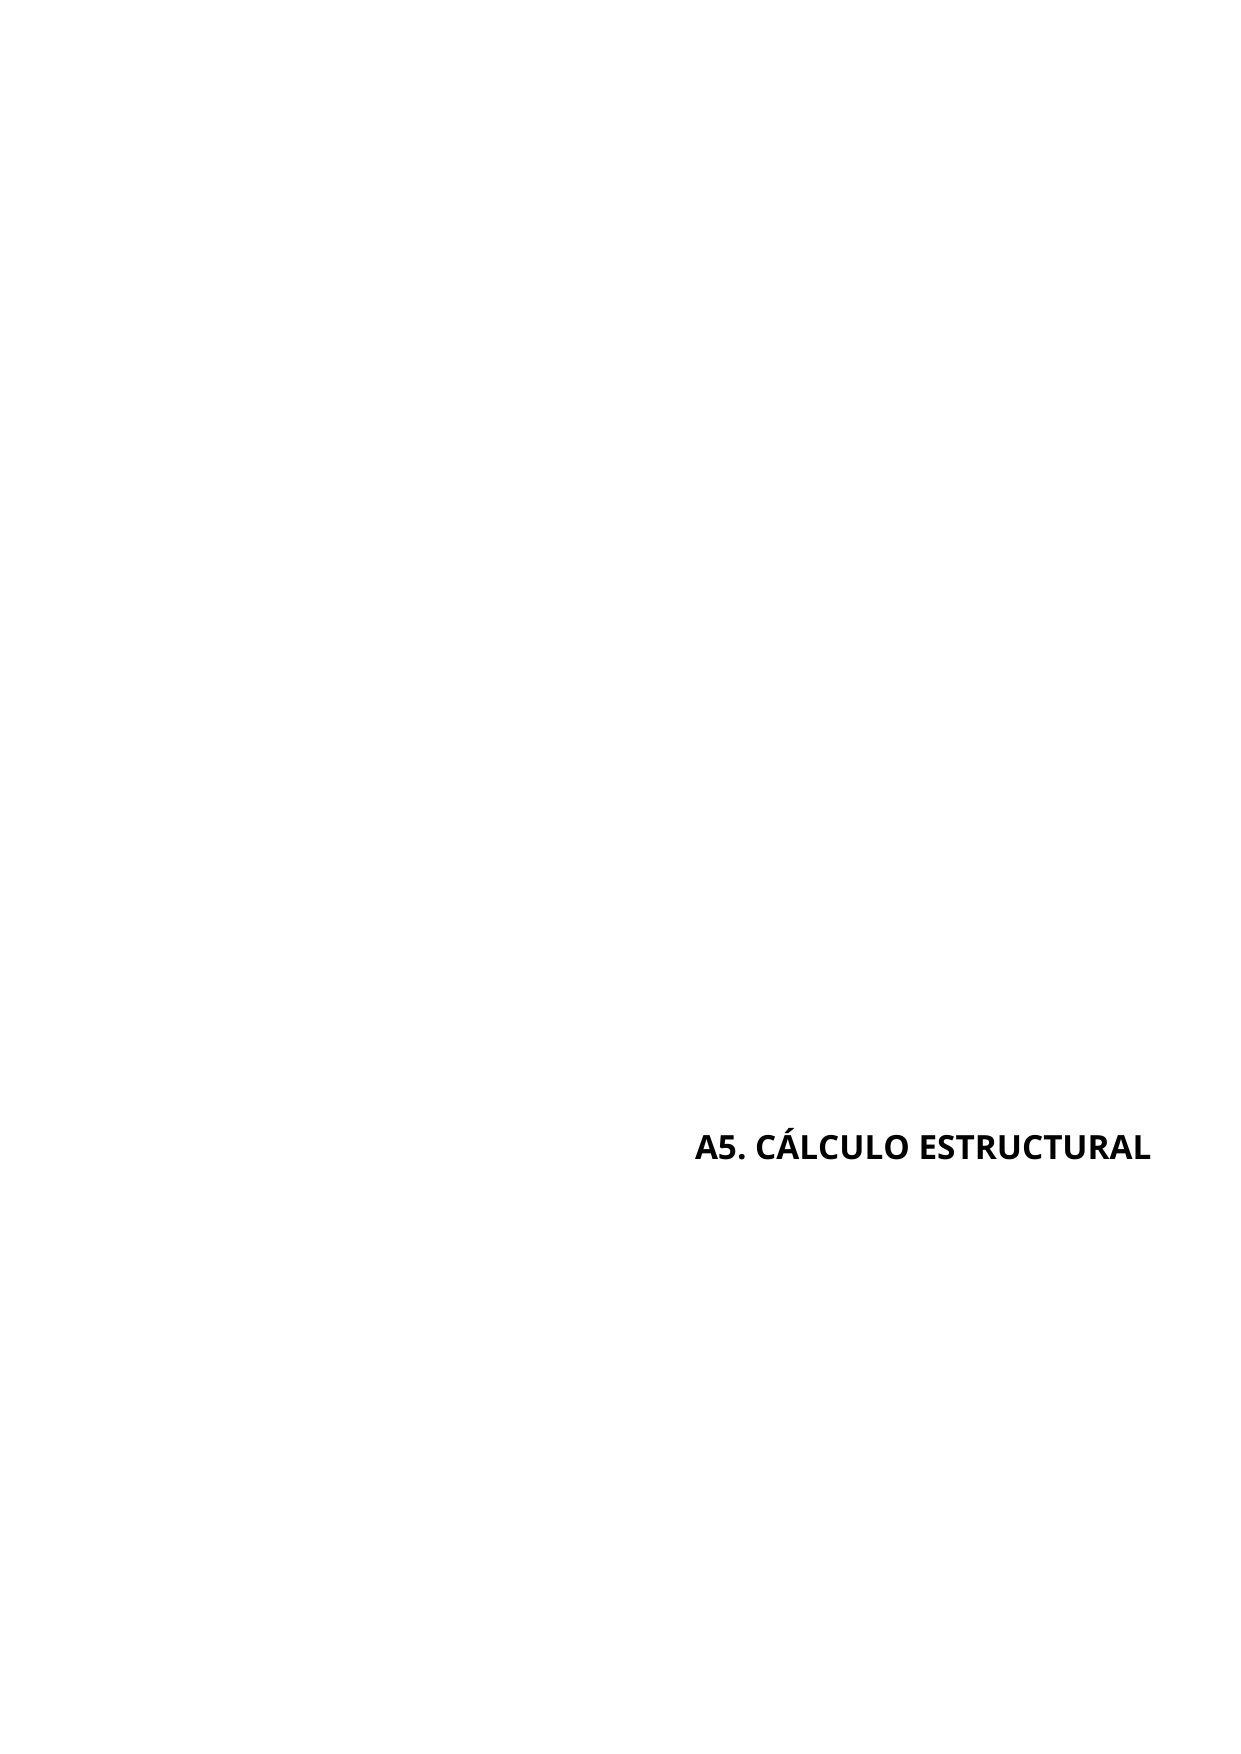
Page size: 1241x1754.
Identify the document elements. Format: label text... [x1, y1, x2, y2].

text A5. CÁLCULO ESTRUCTURAL [148, 1124, 1152, 1169]
